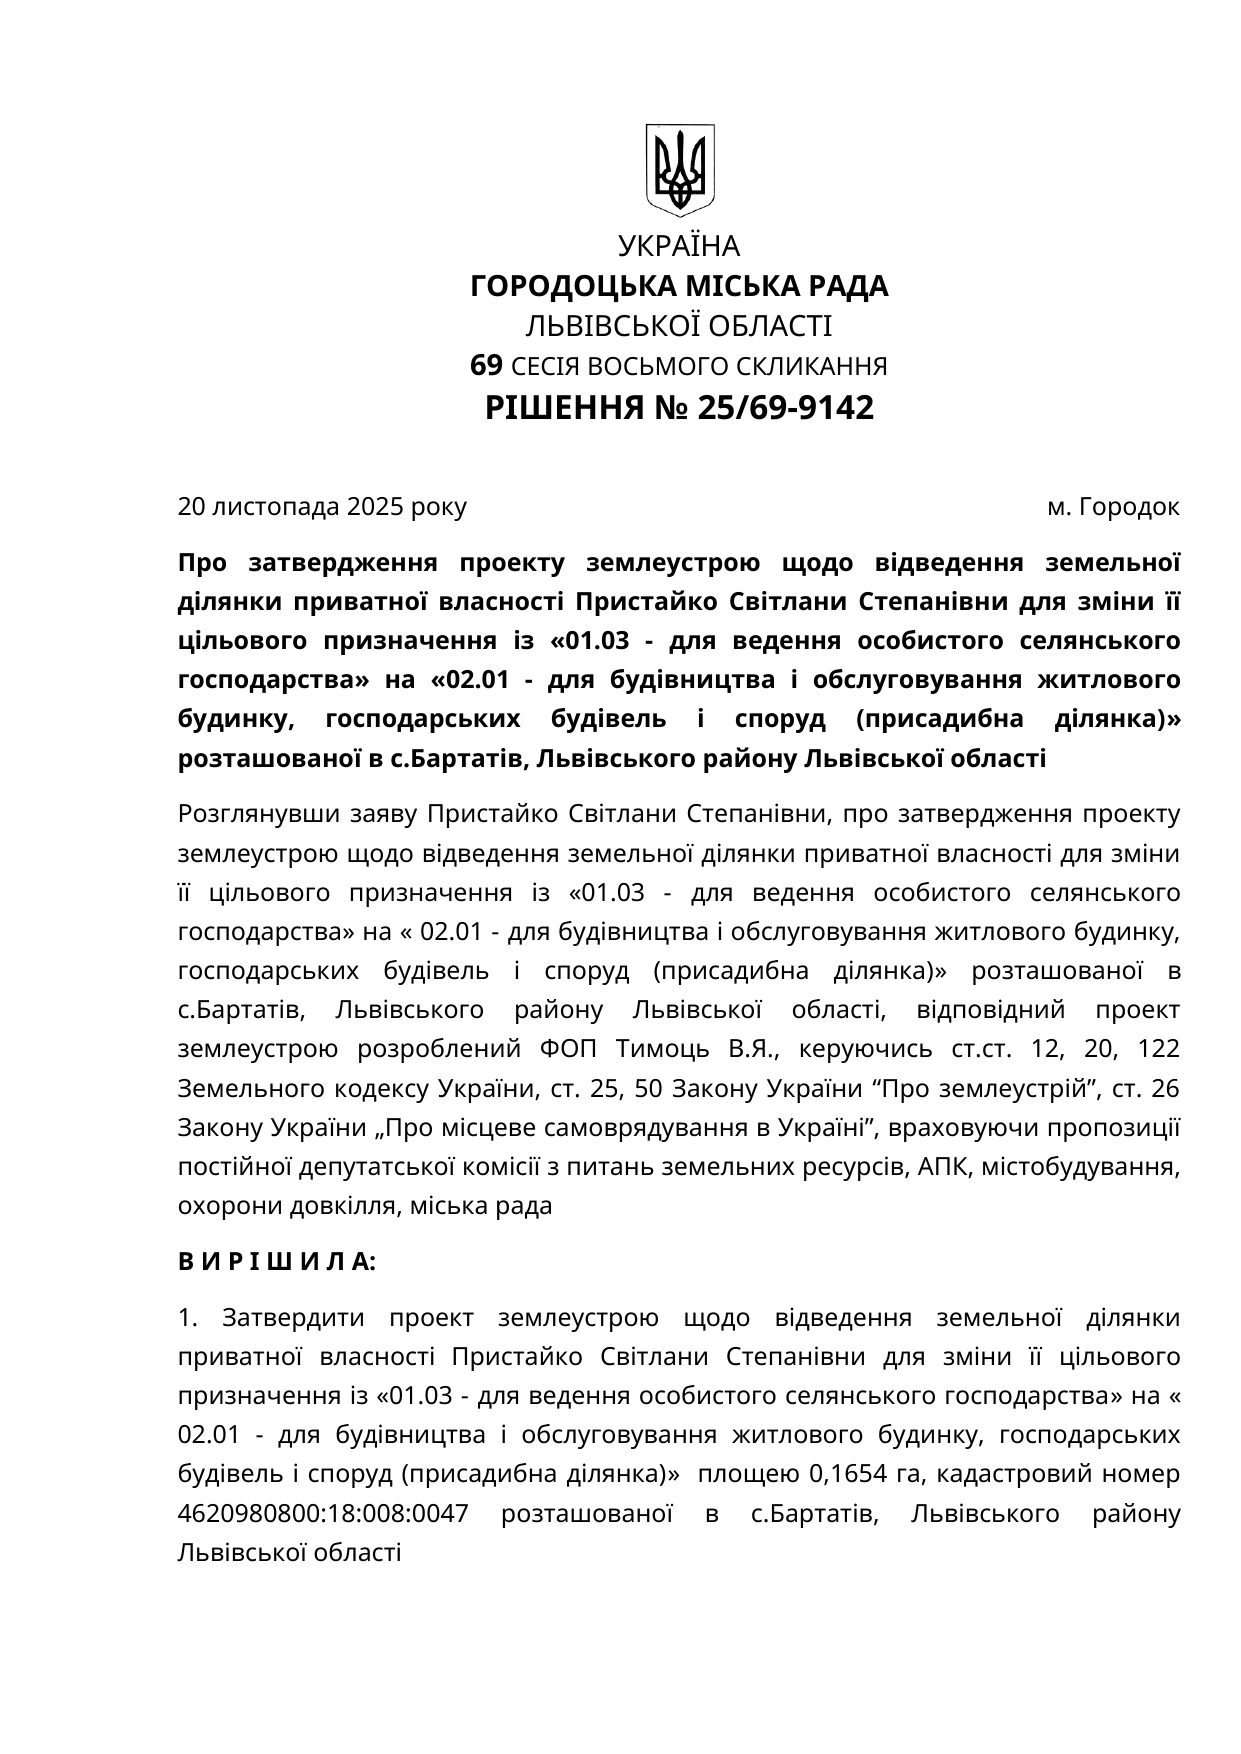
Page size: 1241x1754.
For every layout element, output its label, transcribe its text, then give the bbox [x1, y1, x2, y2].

text ГОРОДОЦЬКА МІСЬКА РАДА [177, 265, 1181, 305]
text Про затвердження проекту землеустрою щодо відведення земельної ділянки приватної власності Пристайко Світлани Степанівни для зміни її цільового призначення із «01.03 - для ведення особистого селянського господарства» на «02.01 - для будівництва і обслуговування житлового будинку, господарських будівель і споруд (присадибна ділянка)» розташованої в с.Бартатів, Львівського району Львівської області [177, 544, 1182, 774]
picture [633, 118, 726, 222]
text ЛЬВІВСЬКОЇ ОБЛАСТІ [177, 305, 1181, 344]
text Розглянувши заяву Пристайко Світлани Степанівни, про затвердження проекту землеустрою щодо відведення земельної ділянки приватної власності для зміни її цільового призначення із «01.03 - для ведення особистого селянського господарства» на « 02.01 - для будівництва і обслуговування житлового будинку, господарських будівель і споруд (присадибна ділянка)» розташованої в с.Бартатів, Львівського району Львівської області, відповідний проект землеустрою розроблений ФОП Тимоць В.Я., керуючись ст.ст. 12, 20, 122 Земельного кодексу України, ст. 25, 50 Закону України “Про землеустрій”, ст. 26 Закону України „Про місцеве самоврядування в Україні”, враховуючи пропозиції постійної депутатської комісії з питань земельних ресурсів, АПК, містобудування, охорони довкілля, міська рада [177, 796, 1182, 1222]
text РІШЕННЯ № 25/69-9142 [177, 384, 1181, 429]
text 69 сесія восьмого скликання [177, 344, 1181, 384]
text УКРАЇНА [177, 225, 1181, 265]
text 20 листопада 2025 року м. Городок [177, 488, 1181, 523]
text 1. Затвердити проект землеустрою щодо відведення земельної ділянки приватної власності Пристайко Світлани Степанівни для зміни її цільового призначення із «01.03 - для ведення особистого селянського господарства» на « 02.01 - для будівництва і обслуговування житлового будинку, господарських будівель і споруд (присадибна ділянка)» площею 0,1654 га, кадастровий номер 4620980800:18:008:0047 розташованої в с.Бартатів, Львівського району Львівської області [177, 1299, 1182, 1568]
text В И Р І Ш И Л А: [177, 1243, 1182, 1278]
